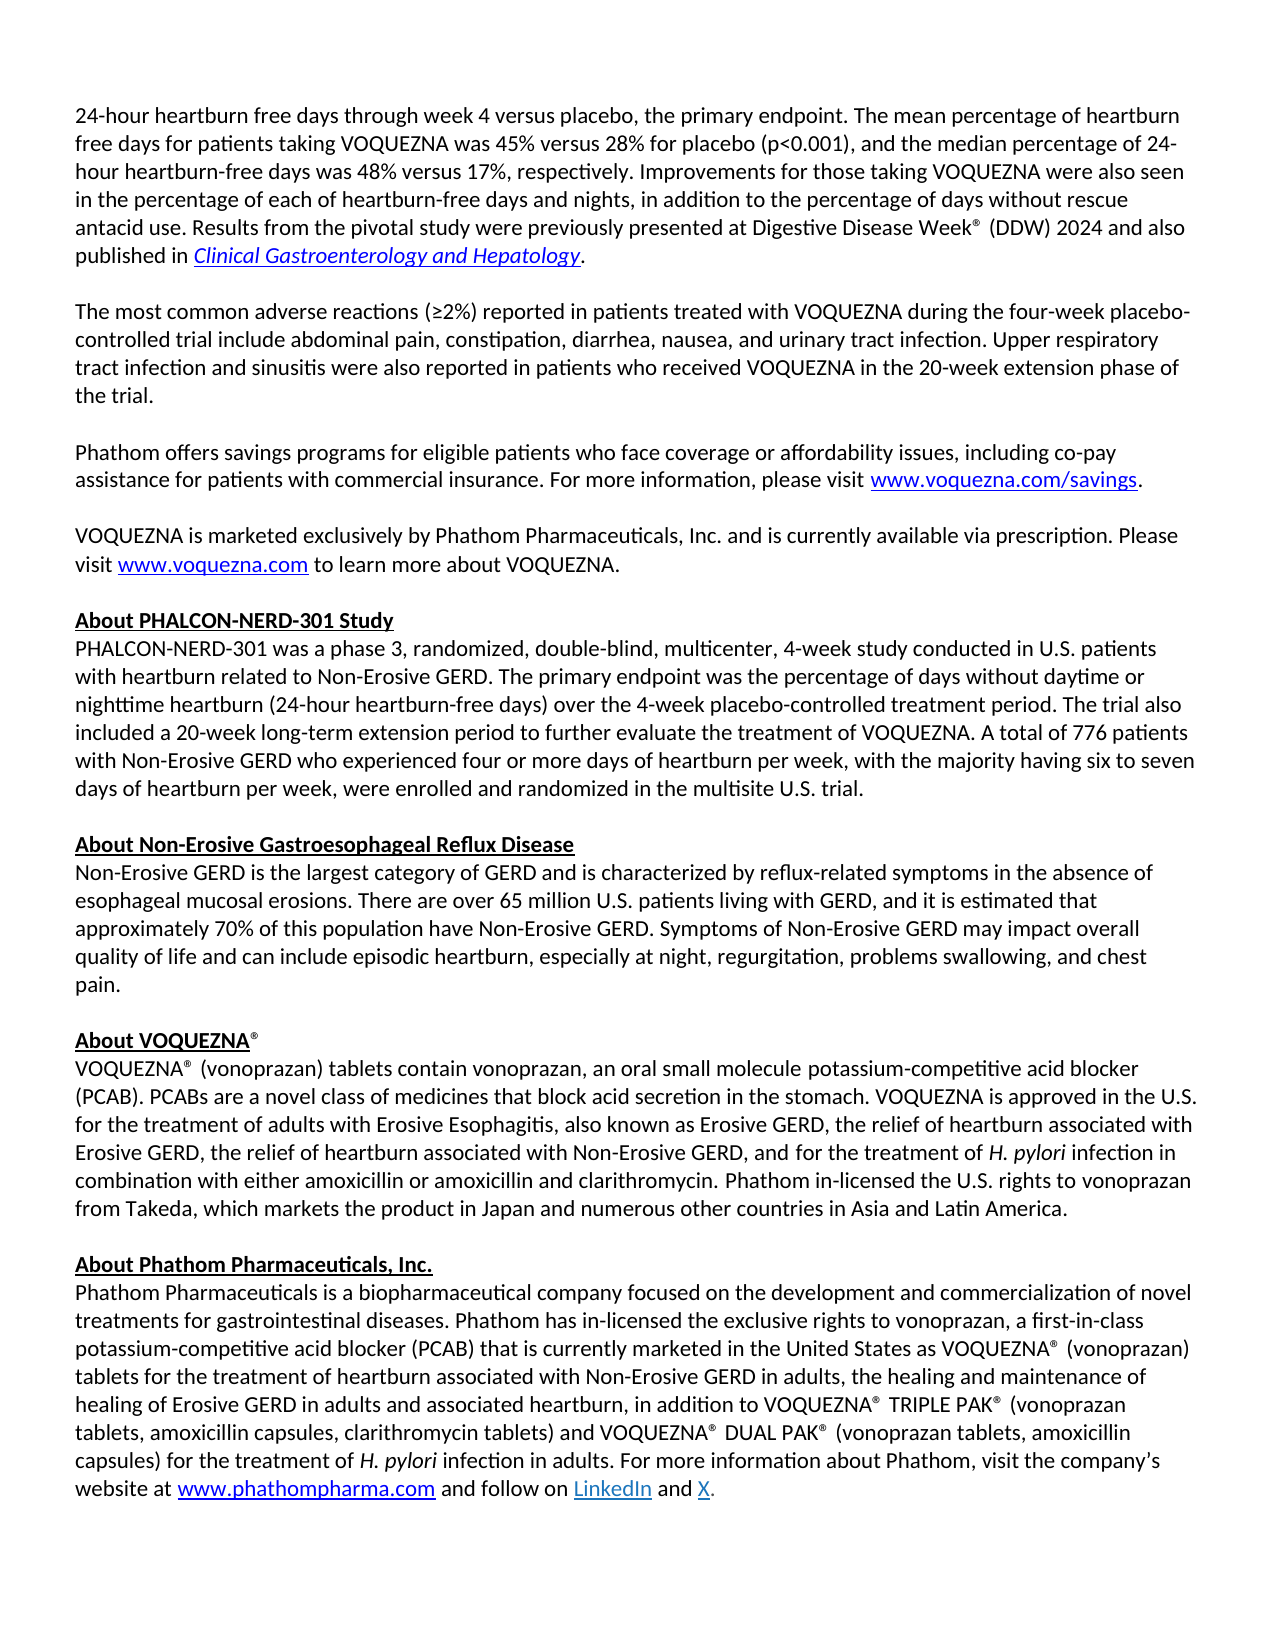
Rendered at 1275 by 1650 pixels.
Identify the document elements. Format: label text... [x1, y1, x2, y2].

text About VOQUEZNA® VOQUEZNA® (vonoprazan) tablets contain vonoprazan, an oral small molecule potassium-competitive acid blocker (PCAB). PCABs are a novel class of medicines that block acid secretion in the stomach. VOQUEZNA is approved in the U.S. for the treatment of adults with Erosive Esophagitis, also known as Erosive GERD, the relief of heartburn associated with Erosive GERD, the relief of heartburn associated with Non-Erosive GERD, and for the treatment of H. pylori infection in combination with either amoxicillin or amoxicillin and clarithromycin. Phathom in-licensed the U.S. rights to vonoprazan from Takeda, which markets the product in Japan and numerous other countries in Asia and Latin America. [75, 1026, 1200, 1222]
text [75, 101, 1200, 269]
text VOQUEZNA is marketed exclusively by Phathom Pharmaceuticals, Inc. and is currently available via prescription. Please visit www.voquezna.com to learn more about VOQUEZNA. [75, 522, 1200, 578]
text About PHALCON-NERD-301 Study [75, 606, 1200, 634]
text About Phathom Pharmaceuticals, Inc. Phathom Pharmaceuticals is a biopharmaceutical company focused on the development and commercialization of novel treatments for gastrointestinal diseases. Phathom has in-licensed the exclusive rights to vonoprazan, a first-in-class potassium-competitive acid blocker (PCAB) that is currently marketed in the United States as VOQUEZNA® (vonoprazan) tablets for the treatment of heartburn associated with Non-Erosive GERD in adults, the healing and maintenance of healing of Erosive GERD in adults and associated heartburn, in addition to VOQUEZNA® TRIPLE PAK® (vonoprazan tablets, amoxicillin capsules, clarithromycin tablets) and VOQUEZNA® DUAL PAK® (vonoprazan tablets, amoxicillin capsules) for the treatment of H. pylori infection in adults. For more information about Phathom, visit the company’s website at www.phathompharma.com and follow on LinkedIn and X. [75, 1222, 1200, 1502]
text PHALCON-NERD-301 was a phase 3, randomized, double-blind, multicenter, 4-week study conducted in U.S. patients with heartburn related to Non-Erosive GERD. The primary endpoint was the percentage of days without daytime or nighttime heartburn (24-hour heartburn-free days) over the 4-week placebo-controlled treatment period. The trial also included a 20-week long-term extension period to further evaluate the treatment of VOQUEZNA. A total of 776 patients with Non-Erosive GERD who experienced four or more days of heartburn per week, with the majority having six to seven days of heartburn per week, were enrolled and randomized in the multisite U.S. trial. [75, 634, 1200, 802]
text The most common adverse reactions (≥2%) reported in patients treated with VOQUEZNA during the four-week placebo-controlled trial include abdominal pain, constipation, diarrhea, nausea, and urinary tract infection. Upper respiratory tract infection and sinusitis were also reported in patients who received VOQUEZNA in the 20-week extension phase of the trial. [75, 297, 1200, 409]
text Non-Erosive GERD is the largest category of GERD and is characterized by reflux-related symptoms in the absence of esophageal mucosal erosions. There are over 65 million U.S. patients living with GERD, and it is estimated that approximately 70% of this population have Non-Erosive GERD. Symptoms of Non-Erosive GERD may impact overall quality of life and can include episodic heartburn, especially at night, regurgitation, problems swallowing, and chest pain. [75, 858, 1200, 998]
text About Non-Erosive Gastroesophageal Reflux Disease [75, 830, 1200, 858]
text Phathom offers savings programs for eligible patients who face coverage or affordability issues, including co-pay assistance for patients with commercial insurance. For more information, please visit www.voquezna.com/savings. [75, 438, 1200, 494]
